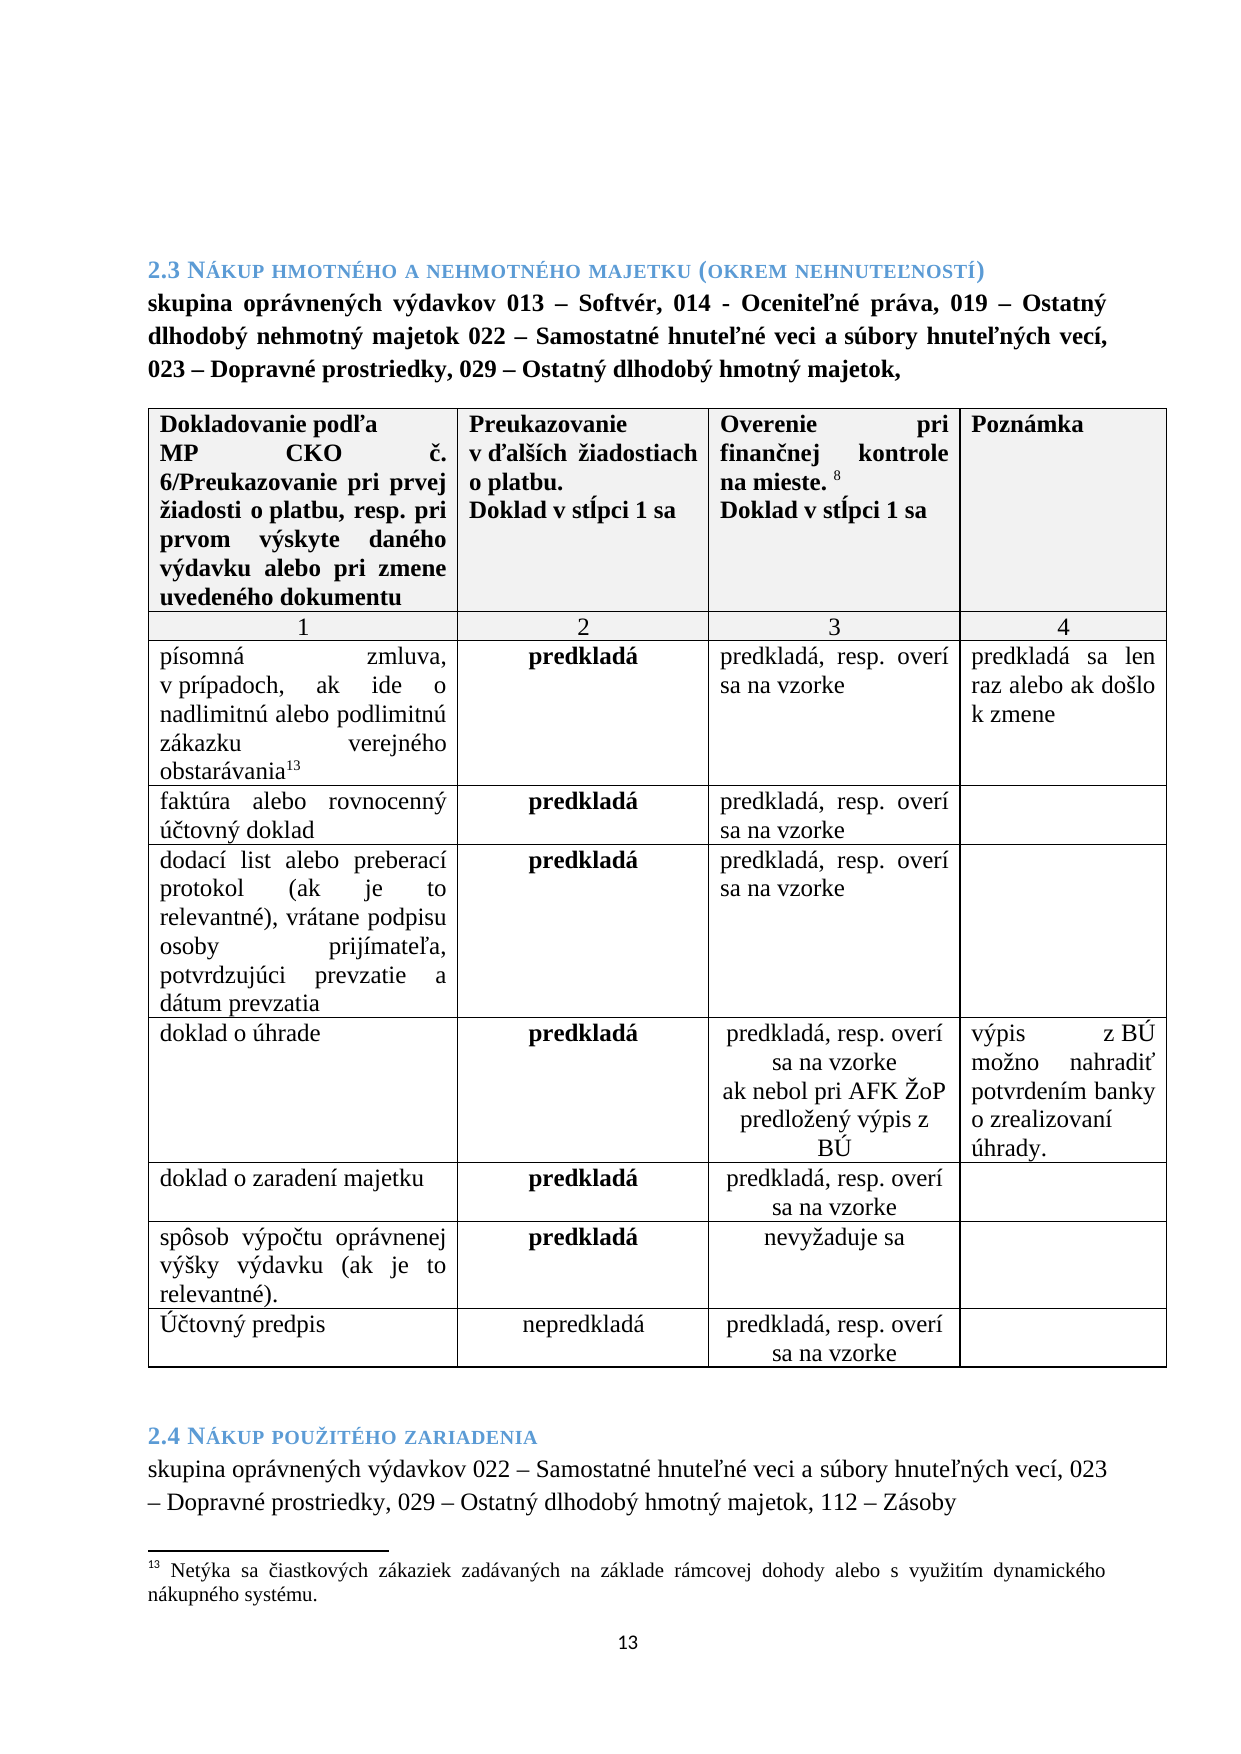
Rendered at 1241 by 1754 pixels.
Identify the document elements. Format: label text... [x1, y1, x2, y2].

table_cell predkladá, resp. overí sa na vzorke [709, 641, 959, 785]
table_cell výpis z BÚ možno nahradiť potvrdením banky o zrealizovaní úhrady. [961, 1018, 1166, 1162]
table_cell predkladá [458, 1163, 708, 1221]
table_cell predkladá sa len raz alebo ak došlo k zmene [961, 641, 1166, 785]
table_cell predkladá [458, 786, 708, 844]
table_cell predkladá, resp. overí sa na vzorke ak nebol pri AFK ŽoP predložený výpis z BÚ [709, 1018, 959, 1162]
table_cell predkladá, resp. overí sa na vzorke [709, 786, 959, 844]
table_cell Účtovný predpis [149, 1309, 457, 1366]
table_cell [961, 786, 1166, 844]
table_cell [961, 1222, 1166, 1308]
subtitle 2.4 Nákup použitého zariadenia [148, 1421, 1107, 1450]
table_cell predkladá, resp. overí sa na vzorke [709, 1309, 959, 1366]
table_cell doklad o úhrade [149, 1018, 457, 1162]
table_cell doklad o zaradení majetku [149, 1163, 457, 1221]
table_cell nepredkladá [458, 1309, 708, 1366]
table_cell [961, 845, 1166, 1017]
table_cell 2 [458, 612, 708, 640]
subtitle 2.3 Nákup hmotného a nehmotného majetku (okrem nehnuteľností) [148, 255, 1107, 284]
table_cell predkladá [458, 845, 708, 1017]
table_cell [961, 1309, 1166, 1366]
table_cell 3 [709, 612, 959, 640]
table_cell písomná zmluva, v prípadoch, ak ide o nadlimitnú alebo podlimitnú zákazku verejného obstarávania [149, 641, 457, 785]
table_header Poznámka [961, 409, 1166, 611]
table_header Dokladovanie podľa MP CKO č. 6/Preukazovanie pri prvej žiadosti o platbu, resp. pri prvom výskyte daného výdavku alebo pri zmene uvedeného dokumentu [149, 409, 457, 611]
table_cell nevyžaduje sa [709, 1222, 959, 1308]
table_cell 4 [961, 612, 1166, 640]
table_cell 1 [149, 612, 457, 640]
text skupina oprávnených výdavkov 013 – Softvér, 014 - Oceniteľné práva, 019 – Ostatný dlhodobý nehmotný majetok 022 – Samostatné hnuteľné veci a súbory hnuteľných vecí, 023 – Dopravné prostriedky, 029 – Ostatný dlhodobý hmotný majetok, [148, 288, 1107, 383]
table_cell predkladá [458, 641, 708, 785]
table_cell predkladá [458, 1222, 708, 1308]
table_header Overenie pri finančnej kontrole na mieste. 8 Doklad v stĺpci 1 sa [709, 409, 959, 611]
table_cell spôsob výpočtu oprávnenej výšky výdavku (ak je to relevantné). [149, 1222, 457, 1308]
table_cell faktúra alebo rovnocenný účtovný doklad [149, 786, 457, 844]
table_header Preukazovanie v ďalších žiadostiach o platbu. Doklad v stĺpci 1 sa [458, 409, 708, 611]
table_cell [961, 1163, 1166, 1221]
table_cell predkladá [458, 1018, 708, 1162]
table_cell predkladá, resp. overí sa na vzorke [709, 845, 959, 1017]
table_cell predkladá, resp. overí sa na vzorke [709, 1163, 959, 1221]
text skupina oprávnených výdavkov 022 – Samostatné hnuteľné veci a súbory hnuteľných vecí, 023 – Dopravné prostriedky, 029 – Ostatný dlhodobý hmotný majetok, 112 – Zásoby [148, 1454, 1107, 1516]
table_cell dodací list alebo preberací protokol (ak je to relevantné), vrátane podpisu osoby prijímateľa, potvrdzujúci prevzatie a dátum prevzatia [149, 845, 457, 1017]
